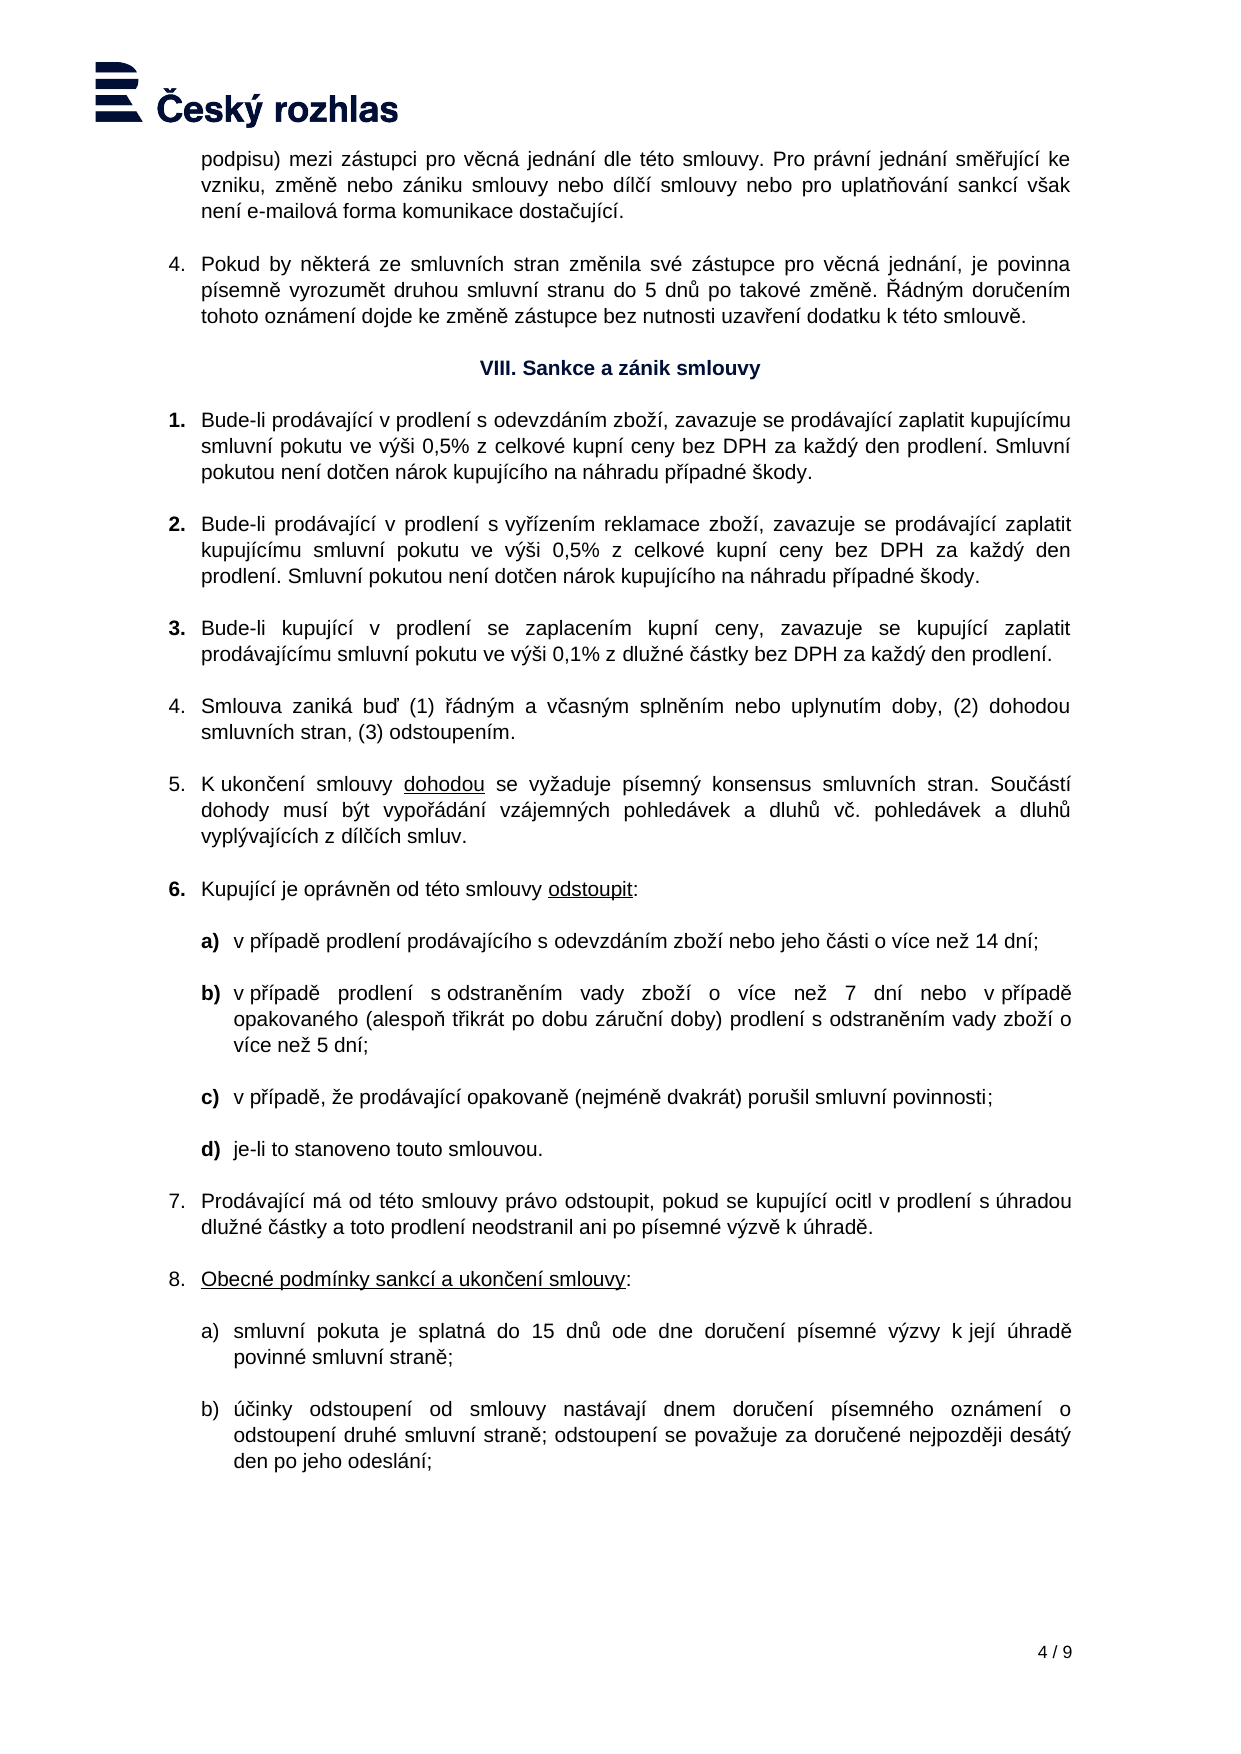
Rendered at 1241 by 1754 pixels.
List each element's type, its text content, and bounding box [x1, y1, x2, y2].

list Bude-li prodávající v prodlení s odevzdáním zboží, zavazuje se prodávající zaplatit kupujícímu smluvní pokutu ve výši 0,5% z celkové kupní ceny bez DPH za každý den prodlení. Smluvní pokutou není dotčen nárok kupujícího na náhradu případné škody. [168, 406, 1072, 484]
list Obecné podmínky sankcí a ukončení smlouvy: [168, 1266, 1072, 1292]
list v případě, že prodávající opakovaně (nejméně dvakrát) porušil smluvní povinnosti; [201, 1083, 1072, 1109]
list Pokud by některá ze smluvních stran změnila své zástupce pro věcná jednání, je povinna písemně vyrozumět druhou smluvní stranu do 5 dnů po takové změně. Řádným doručením tohoto oznámení dojde ke změně zástupce bez nutnosti uzavření dodatku k této smlouvě. [168, 250, 1072, 328]
list Smlouva zaniká buď (1) řádným a včasným splněním nebo uplynutím doby, (2) dohodou smluvních stran, (3) odstoupením. [168, 693, 1072, 745]
subtitle Sankce a zánik smlouvy [168, 354, 1072, 380]
list v případě prodlení s odstraněním vady zboží o více než 7 dní nebo v případě opakovaného (alespoň třikrát po dobu záruční doby) prodlení s odstraněním vady zboží o více než 5 dní; [201, 979, 1072, 1057]
list v případě prodlení prodávajícího s odevzdáním zboží nebo jeho části o více než 14 dní; [201, 927, 1072, 953]
list smluvní pokuta je splatná do 15 dnů ode dne doručení písemné výzvy k její úhradě povinné smluvní straně; [201, 1318, 1072, 1370]
list Bude-li kupující v prodlení se zaplacením kupní ceny, zavazuje se kupující zaplatit prodávajícímu smluvní pokutu ve výši 0,1% z dlužné částky bez DPH za každý den prodlení. [168, 615, 1072, 667]
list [168, 146, 1072, 224]
list Kupující je oprávněn od této smlouvy odstoupit: [168, 875, 1072, 901]
picture [95, 62, 398, 128]
list účinky odstoupení od smlouvy nastávají dnem doručení písemného oznámení o odstoupení druhé smluvní straně; odstoupení se považuje za doručené nejpozději desátý den po jeho odeslání; [201, 1396, 1072, 1474]
list K ukončení smlouvy dohodou se vyžaduje písemný konsensus smluvních stran. Součástí dohody musí být vypořádání vzájemných pohledávek a dluhů vč. pohledávek a dluhů vyplývajících z dílčích smluv. [168, 771, 1072, 849]
list Bude-li prodávající v prodlení s vyřízením reklamace zboží, zavazuje se prodávající zaplatit kupujícímu smluvní pokutu ve výši 0,5% z celkové kupní ceny bez DPH za každý den prodlení. Smluvní pokutou není dotčen nárok kupujícího na náhradu případné škody. [168, 511, 1072, 589]
list je-li to stanoveno touto smlouvou. [201, 1136, 1072, 1162]
list Prodávající má od této smlouvy právo odstoupit, pokud se kupující ocitl v prodlení s úhradou dlužné částky a toto prodlení neodstranil ani po písemné výzvě k úhradě. [168, 1188, 1072, 1240]
